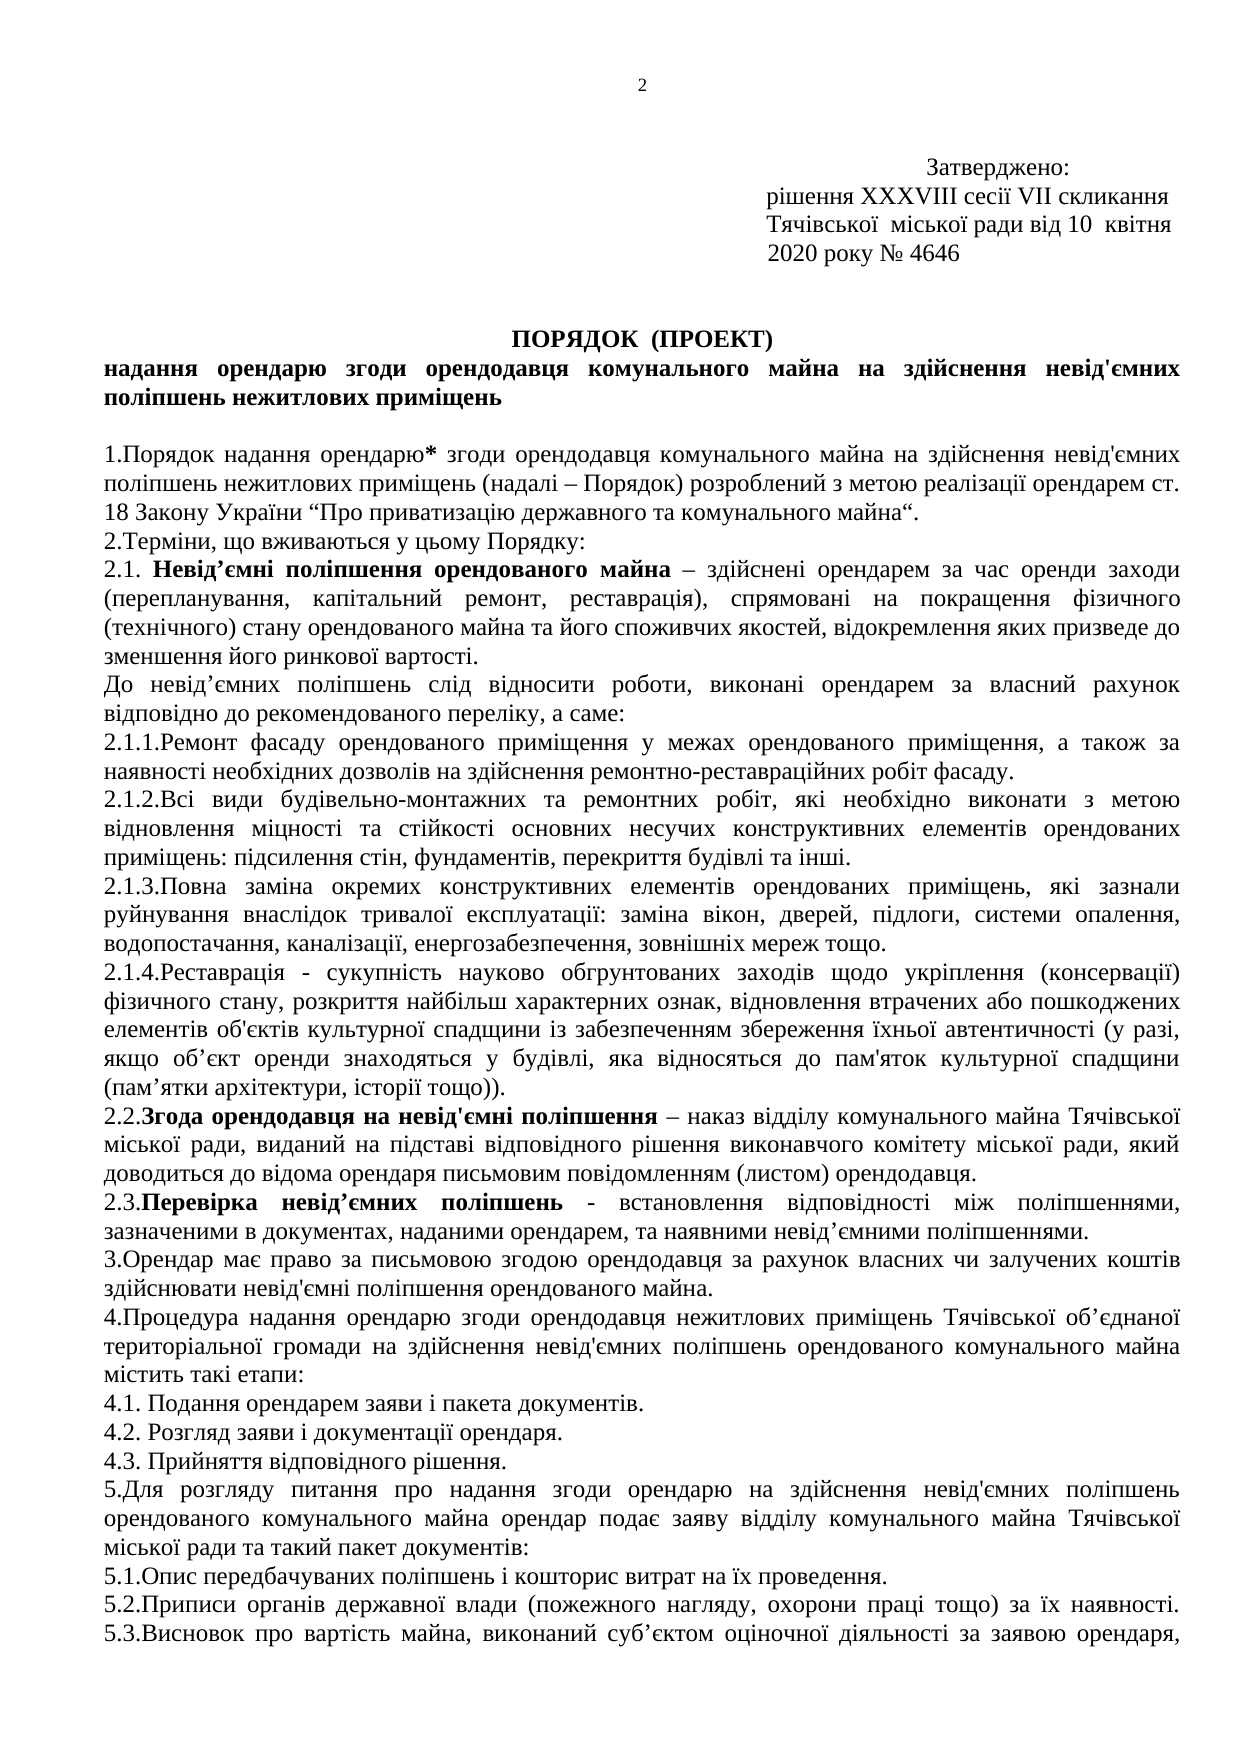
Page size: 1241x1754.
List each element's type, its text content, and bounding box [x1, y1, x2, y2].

text 2.2.Згода орендодавця на невід'ємні поліпшення – наказ відділу комунального майна Тячівської міської ради, виданий на підставі відповідного рішення виконавчого комітету міської ради, який доводиться до відома орендаря письмовим повідомленням (листом) орендодавця. [103, 1101, 1181, 1187]
text Затверджено: [620, 152, 1181, 181]
text 4.Процедура надання орендарю згоди орендодавця нежитлових приміщень Тячівської об’єднаної територіальної громади на здійснення невід'ємних поліпшень орендованого комунального майна містить такі етапи: [103, 1302, 1181, 1388]
text 2.1.3.Повна заміна окремих конструктивних елементів орендованих приміщень, які зазнали руйнування внаслідок тривалої експлуатації: заміна вікон, дверей, підлоги, системи опалення, водопостачання, каналізації, енергозабезпечення, зовнішніх мереж тощо. [103, 871, 1181, 957]
text 2.3.Перевірка невід’ємних поліпшень - встановлення відповідності між поліпшеннями, зазначеними в документах, наданими орендарем, та наявними невід’ємними поліпшеннями. [103, 1187, 1181, 1244]
text 4.1. Подання орендарем заяви і пакета документів. [103, 1388, 1181, 1417]
text надання орендарю згоди орендодавця комунального майна на здійснення невід'ємних поліпшень нежитлових приміщень [103, 353, 1181, 411]
text 2.1. Невід’ємні поліпшення орендованого майна – здійснені орендарем за час оренди заходи (перепланування, капітальний ремонт, реставрація), спрямовані на покращення фізичного (технічного) стану орендованого майна та його споживчих якостей, відокремлення яких призведе до зменшення його ринкової вартості. [103, 554, 1181, 669]
text 4.2. Розгляд заяви і документації орендаря. [103, 1417, 1181, 1446]
text 2.1.4.Реставрація - сукупність науково обгрунтованих заходів щодо укріплення (консервації) фізичного стану, розкриття найбільш характерних ознак, відновлення втрачених або пошкоджених елементів об'єктів культурної спадщини із забезпеченням збереження їхньої автентичності (у разі, якщо об’єкт оренди знаходяться у будівлі, яка відносяться до пам'яток культурної спадщини (пам’ятки архітектури, історії тощо)). [103, 957, 1181, 1101]
text 4.3. Прийняття відповідного рішення. [103, 1446, 1181, 1474]
text 2.1.2.Всі види будівельно-монтажних та ремонтних робіт, які необхідно виконати з метою відновлення міцності та стійкості основних несучих конструктивних елементів орендованих приміщень: підсилення стін, фундаментів, перекриття будівлі та інші. [103, 784, 1181, 871]
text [103, 1589, 1181, 1647]
text ПОРЯДОК (ПРОЕКТ) [103, 296, 1181, 353]
text 3.Орендар має право за письмовою згодою орендодавця за рахунок власних чи залучених коштів здійснювати невід'ємні поліпшення орендованого майна. [103, 1244, 1181, 1302]
text 2020 року № 4646 [767, 238, 1181, 267]
text рішення ХХХVIIІ сесії VII скликання [103, 181, 1181, 209]
text 5.Для розгляду питання про надання згоди орендарю на здійснення невід'ємних поліпшень орендованого комунального майна орендар подає заяву відділу комунального майна Тячівської міської ради та такий пакет документів: [103, 1474, 1181, 1561]
text 1.Порядок надання орендарю* згоди орендодавця комунального майна на здійснення невід'ємних поліпшень нежитлових приміщень (надалі – Порядок) розроблений з метою реалізації орендарем ст. 18 Закону України “Про приватизацію державного та комунального майна“. [103, 411, 1181, 526]
text 2.1.1.Ремонт фасаду орендованого приміщення у межах орендованого приміщення, а також за наявності необхідних дозволів на здійснення ремонтно-реставраційних робіт фасаду. [103, 727, 1181, 784]
text 2.Терміни, що вживаються у цьому Порядку: [103, 526, 1181, 554]
text 5.1.Опис передбачуваних поліпшень і кошторис витрат на їх проведення. [103, 1561, 1181, 1589]
text До невід’ємних поліпшень слід відносити роботи, виконані орендарем за власний рахунок відповідно до рекомендованого переліку, а саме: [103, 669, 1181, 727]
text Тячівської міської ради від 10 квітня [103, 209, 1181, 238]
